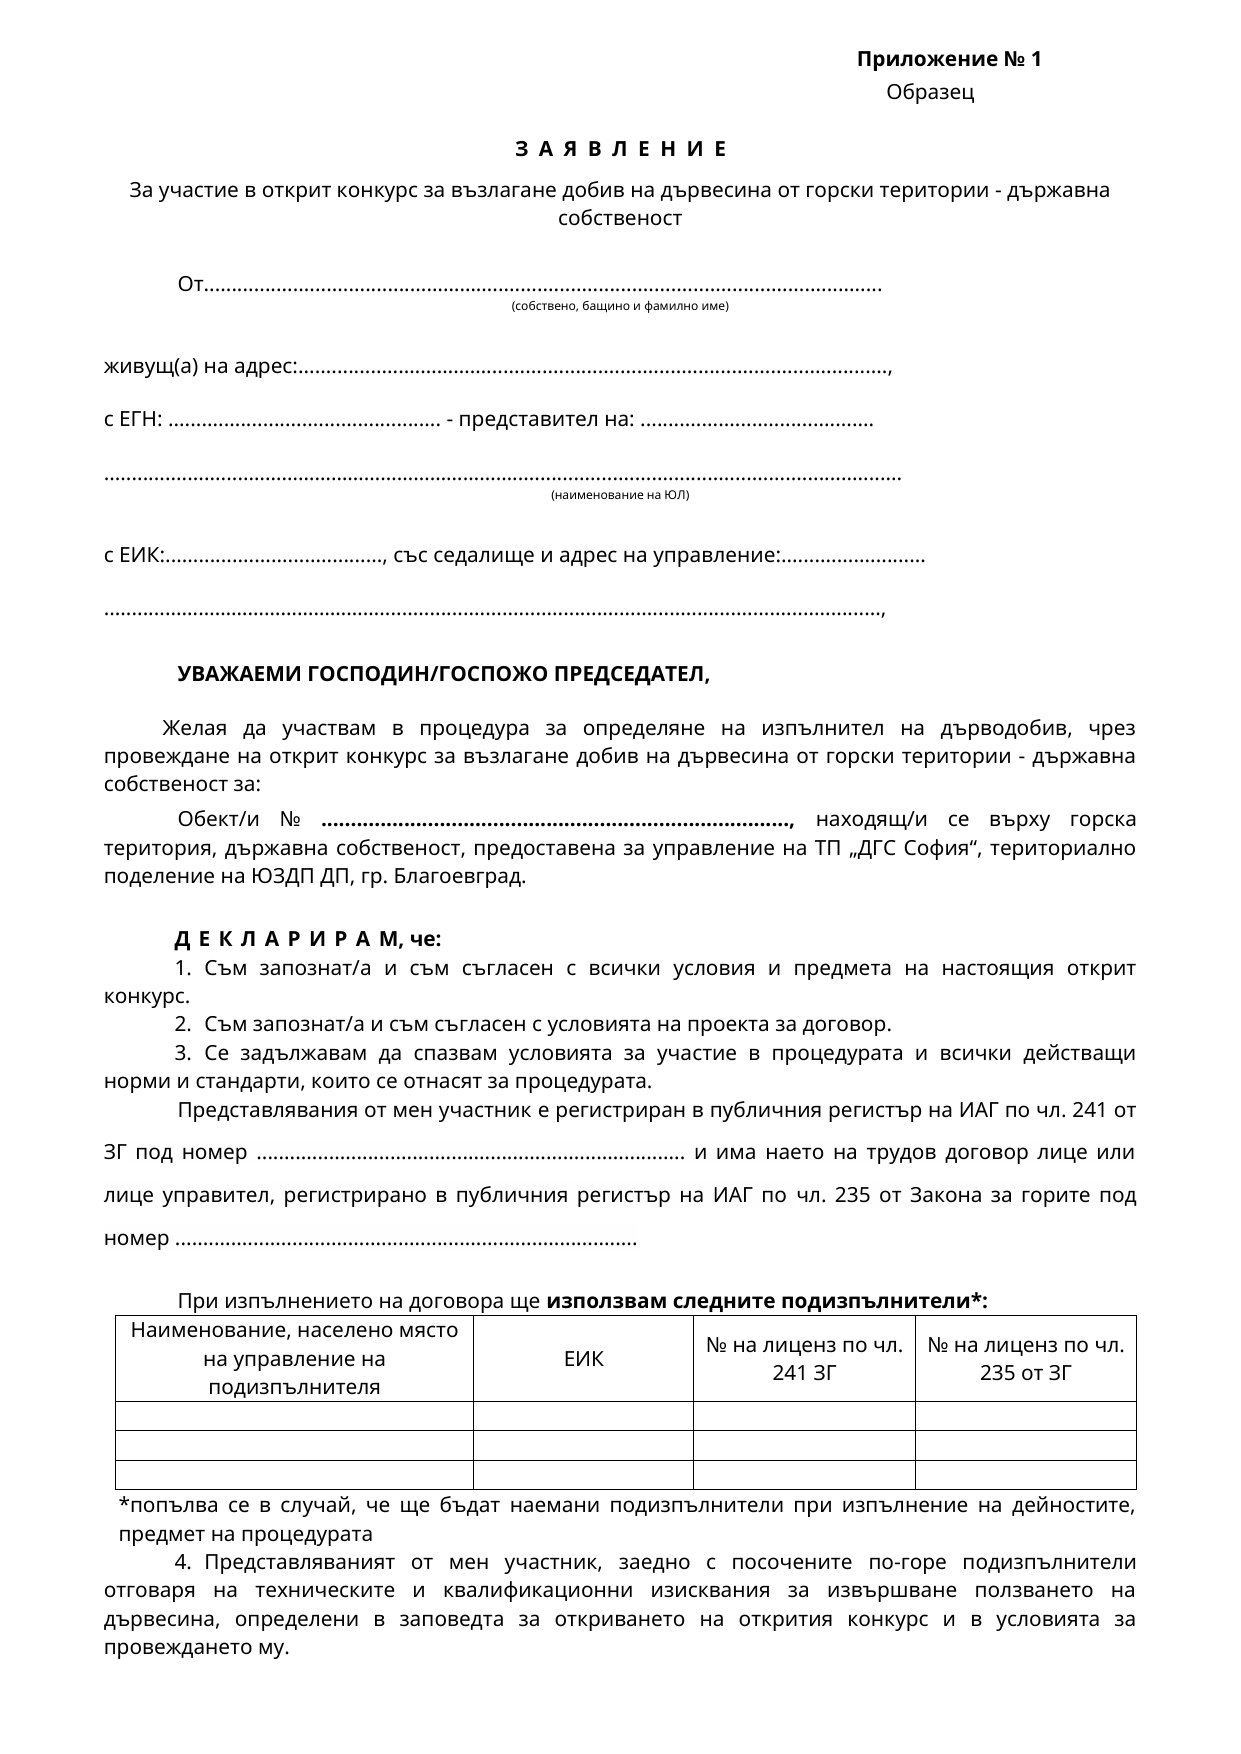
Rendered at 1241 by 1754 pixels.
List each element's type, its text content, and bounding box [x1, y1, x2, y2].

table_cell [116, 1431, 473, 1460]
text ..............……………………………….........................................................................................., [103, 593, 1137, 622]
table_header ЕИК [474, 1316, 693, 1401]
table_cell [694, 1402, 915, 1430]
text с ЕГН: ................................................. - представител на: .......................................... [103, 404, 1137, 433]
text Желая да участвам в процедура за определяне на изпълнител на дърводобив, чрез провеждане на открит конкурс за възлагане добив на дървесина от горски територии - държавна собственост за: [103, 713, 1137, 798]
table_cell [916, 1461, 1136, 1489]
table_cell [116, 1402, 473, 1430]
table_cell [116, 1461, 473, 1489]
text УВАЖАЕМИ ГОСПОДИН/ГОСПОЖО ПРЕДСЕДАТЕЛ, [103, 659, 1137, 688]
text (собствено, бащино и фамилно име) [103, 298, 1137, 326]
table_cell [694, 1461, 915, 1489]
text Приложение № 1 [103, 44, 1137, 73]
text За участие в открит конкурс за възлагане добив на дървесина от горски територии - държавна собственост [103, 175, 1137, 232]
text ЗАЯВЛЕНИЕ [103, 134, 1137, 162]
table_cell [474, 1431, 693, 1460]
table_header № на лиценз по чл. 241 ЗГ [694, 1316, 915, 1401]
text с ЕИК:......................................., със седалище и адрес на управление:.......................... [103, 540, 1137, 568]
table_cell [474, 1461, 693, 1489]
text (наименование на ЮЛ) [103, 486, 1137, 515]
text При изпълнението на договора ще използвам следните подизпълнители*: [177, 1286, 1137, 1314]
table_header Наименование, населено място на управление на подизпълнителя [116, 1316, 473, 1401]
list Се задължавам да спазвам условията за участие в процедурата и всички действащи норми и стандарти, които се отнасят за процедурата. [103, 1038, 1137, 1095]
text 4. Представляваният от мен участник, заедно с посочените по-горе подизпълнители отговаря на техническите и квалификационни изисквания за извършване ползването на дървесина, определени в заповедта за откриването на открития конкурс и в условията за провеждането му. [103, 1547, 1137, 1661]
text живущ(а) на адрес:...................……………........................................................................, [103, 351, 1137, 379]
list Съм запознат/а и съм съгласен с условията на проекта за договор. [103, 1009, 1137, 1038]
text *попълва се в случай, че ще бъдат наемани подизпълнители при изпълнение на дейностите, предмет на процедурата [118, 1490, 1137, 1547]
text ДЕКЛАРИРАМ, че: [103, 924, 1118, 953]
text Образец [103, 77, 1137, 105]
text Обект/и № ..............................................................................., находящ/и се върху горска територия, държавна собственост, предоставена за управление на ТП „ДГС София“, териториално поделение на ЮЗДП ДП, гр. Благоевград. [103, 804, 1137, 889]
table_cell [916, 1431, 1136, 1460]
table_cell [916, 1402, 1136, 1430]
table_header № на лиценз по чл. 235 от ЗГ [916, 1316, 1136, 1401]
list Съм запознат/а и съм съгласен с всички условия и предмета на настоящия открит конкурс. [103, 953, 1137, 1009]
table_cell [694, 1431, 915, 1460]
text От........................................…………...................................................................... [103, 269, 1137, 298]
table_cell [474, 1402, 693, 1430]
text ..........................…………………………………………...................................................................... [103, 458, 1137, 486]
text Представлявания от мен участник е регистриран в публичния регистър на ИАГ по чл. 241 от ЗГ под номер ............................................................................. и има наето на трудов договор лице или лице управител, регистрирано в публичния регистър на ИАГ по чл. 235 от Закона за горите под номер ................................................................................... [103, 1095, 1137, 1251]
